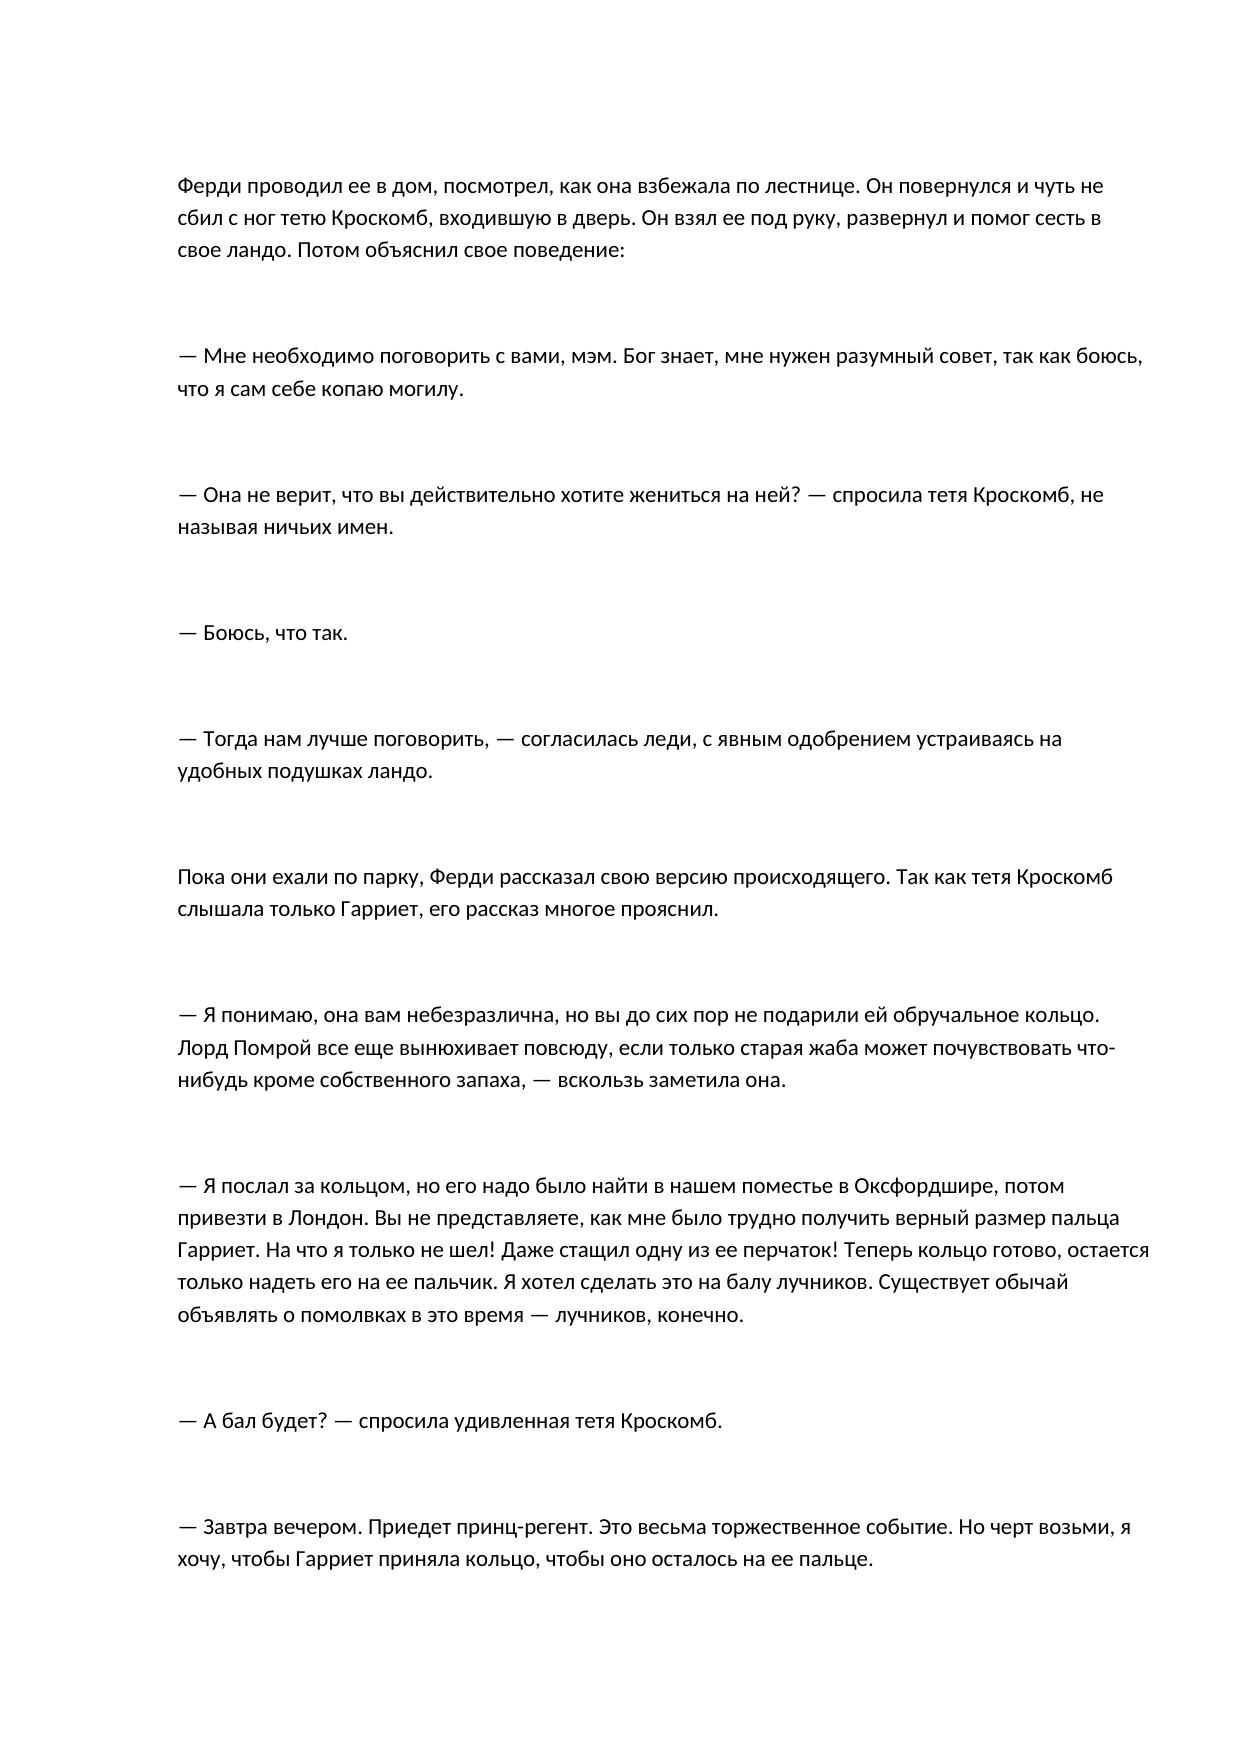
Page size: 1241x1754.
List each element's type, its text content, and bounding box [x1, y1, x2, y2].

text — Я послал за кольцом, но его надо было найти в нашем поместье в Оксфордшире, потом привезти в Лондон. Вы не представляете, как мне было трудно получить верный размер пальца Гарриет. На что я только не шел! Даже стащил одну из ее перчаток! Теперь кольцо готово, остается только надеть его на ее пальчик. Я хотел сделать это на балу лучников. Существует обычай объявлять о помолвках в это время — лучников, конечно. [177, 1171, 1152, 1328]
text Пока они ехали по парку, Ферди рассказал свою версию происходящего. Так как тетя Кроскомб слышала только Гарриет, его рассказ многое прояснил. [177, 862, 1152, 922]
text — Мне необходимо поговорить с вами, мэм. Бог знает, мне нужен разумный совет, так как боюсь, что я сам себе копаю могилу. [177, 342, 1152, 402]
text — Тогда нам лучше поговорить, — согласилась леди, с явным одобрением устраиваясь на удобных подушках ландо. [177, 724, 1152, 784]
text — Боюсь, что так. [177, 618, 1152, 646]
text — А бал будет? — спросила удивленная тетя Кроскомб. [177, 1406, 1152, 1434]
text Ферди проводил ее в дом, посмотрел, как она взбежала по лестнице. Он повернулся и чуть не сбил с ног тетю Кроскомб, входившую в дверь. Он взял ее под руку, развернул и помог сесть в свое ландо. Потом объяснил свое поведение: [177, 171, 1152, 263]
text — Я понимаю, она вам небезразлична, но вы до сих пор не подарили ей обручальное кольцо. Лорд Помрой все еще вынюхивает повсюду, если только старая жаба может почувствовать что-нибудь кроме собственного запаха, — вскользь заметила она. [177, 1001, 1152, 1093]
text — Она не верит, что вы действительно хотите жениться на ней? — спросила тетя Кроскомб, не называя ничьих имен. [177, 480, 1152, 540]
text — Завтра вечером. Приедет принц-регент. Это весьма торжественное событие. Но черт возьми, я хочу, чтобы Гарриет приняла кольцо, чтобы оно осталось на ее пальце. [177, 1512, 1152, 1572]
